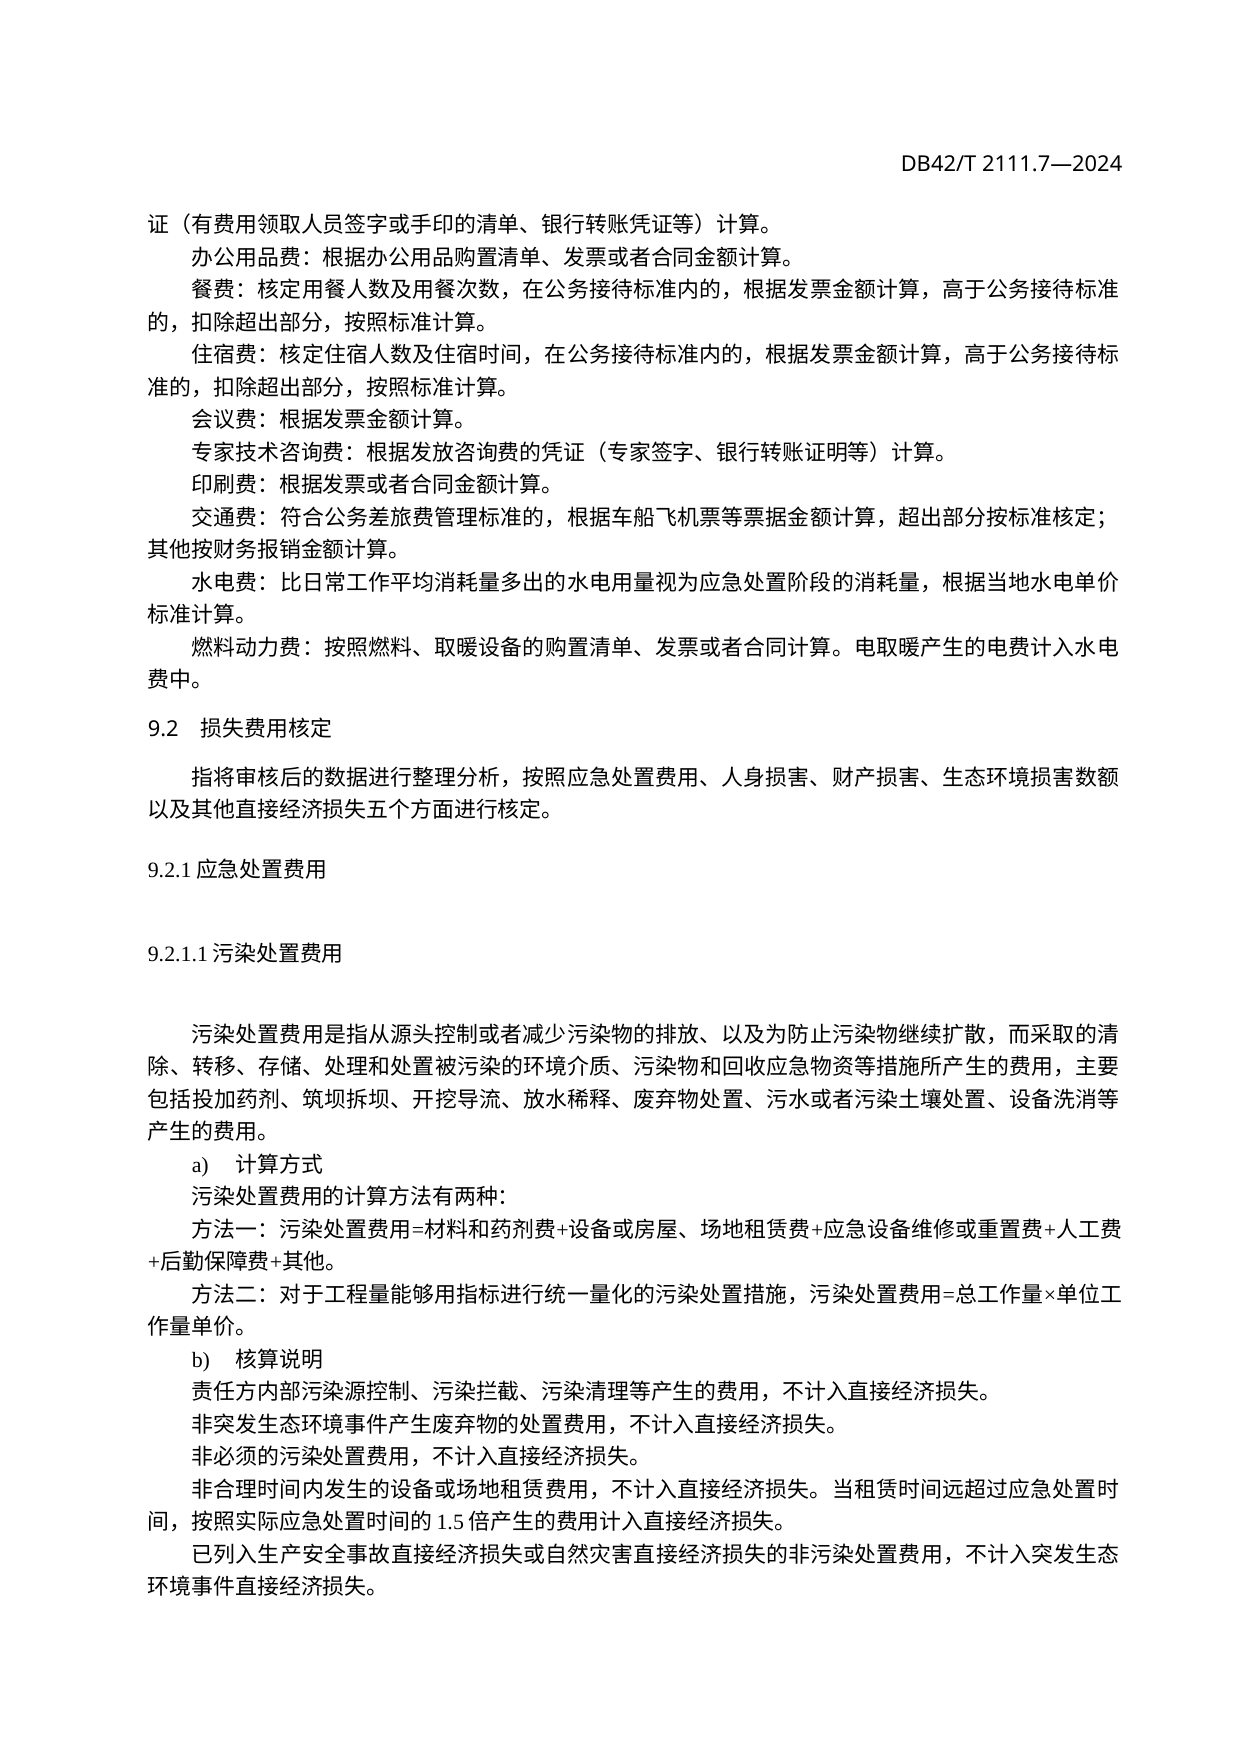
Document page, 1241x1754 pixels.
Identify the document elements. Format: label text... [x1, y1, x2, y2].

text 非必须的污染处置费用，不计入直接经济损失。 [148, 1439, 1122, 1471]
text 污染处置费用是指从源头控制或者减少污染物的排放、以及为防止污染物继续扩散，而采取的清除、转移、存储、处理和处置被污染的环境介质、污染物和回收应急物资等措施所产生的费用，主要包括投加药剂、筑坝拆坝、开挖导流、放水稀释、废弃物处置、污水或者污染土壤处置、设备洗消等产生的费用。 [148, 1016, 1122, 1146]
text 非合理时间内发生的设备或场地租赁费用，不计入直接经济损失。当租赁时间远超过应急处置时间，按照实际应急处置时间的1.5倍产生的费用计入直接经济损失。 [148, 1471, 1122, 1536]
text 交通费：符合公务差旅费管理标准的，根据车船飞机票等票据金额计算，超出部分按标准核定；其他按财务报销金额计算。 [148, 499, 1122, 564]
text 指将审核后的数据进行整理分析，按照应急处置费用、人身损害、财产损害、生态环境损害数额以及其他直接经济损失五个方面进行核定。 [148, 759, 1122, 824]
text 燃料动力费：按照燃料、取暖设备的购置清单、发票或者合同计算。电取暖产生的电费计入水电费中。 [148, 629, 1122, 694]
text 印刷费：根据发票或者合同金额计算。 [148, 467, 1122, 499]
list 核算说明 [192, 1341, 1122, 1374]
text 责任方内部污染源控制、污染拦截、污染清理等产生的费用，不计入直接经济损失。 [148, 1374, 1122, 1406]
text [148, 207, 1122, 239]
text 专家技术咨询费：根据发放咨询费的凭证（专家签字、银行转账证明等）计算。 [148, 434, 1122, 467]
text 损失费用核定 [148, 711, 1122, 743]
text 已列入生产安全事故直接经济损失或自然灾害直接经济损失的非污染处置费用，不计入突发生态环境事件直接经济损失。 [148, 1536, 1122, 1601]
text 会议费：根据发票金额计算。 [148, 402, 1122, 434]
list 计算方式 [192, 1146, 1122, 1179]
text 水电费：比日常工作平均消耗量多出的水电用量视为应急处置阶段的消耗量，根据当地水电单价标准计算。 [148, 564, 1122, 629]
text 住宿费：核定住宿人数及住宿时间，在公务接待标准内的，根据发票金额计算，高于公务接待标准的，扣除超出部分，按照标准计算。 [148, 337, 1122, 402]
text 方法一：污染处置费用=材料和药剂费+设备或房屋、场地租赁费+应急设备维修或重置费+人工费+后勤保障费+其他。 [148, 1211, 1122, 1276]
text 办公用品费：根据办公用品购置清单、发票或者合同金额计算。 [148, 239, 1122, 272]
text 污染处置费用的计算方法有两种： [148, 1179, 1122, 1211]
text 非突发生态环境事件产生废弃物的处置费用，不计入直接经济损失。 [148, 1406, 1122, 1439]
subtitle 9.2.1.1污染处置费用 [148, 936, 1122, 968]
text 餐费：核定用餐人数及用餐次数，在公务接待标准内的，根据发票金额计算，高于公务接待标准的，扣除超出部分，按照标准计算。 [148, 272, 1122, 337]
text 方法二：对于工程量能够用指标进行统一量化的污染处置措施，污染处置费用=总工作量×单位工作量单价。 [148, 1276, 1122, 1341]
subtitle 9.2.1应急处置费用 [148, 851, 1122, 884]
